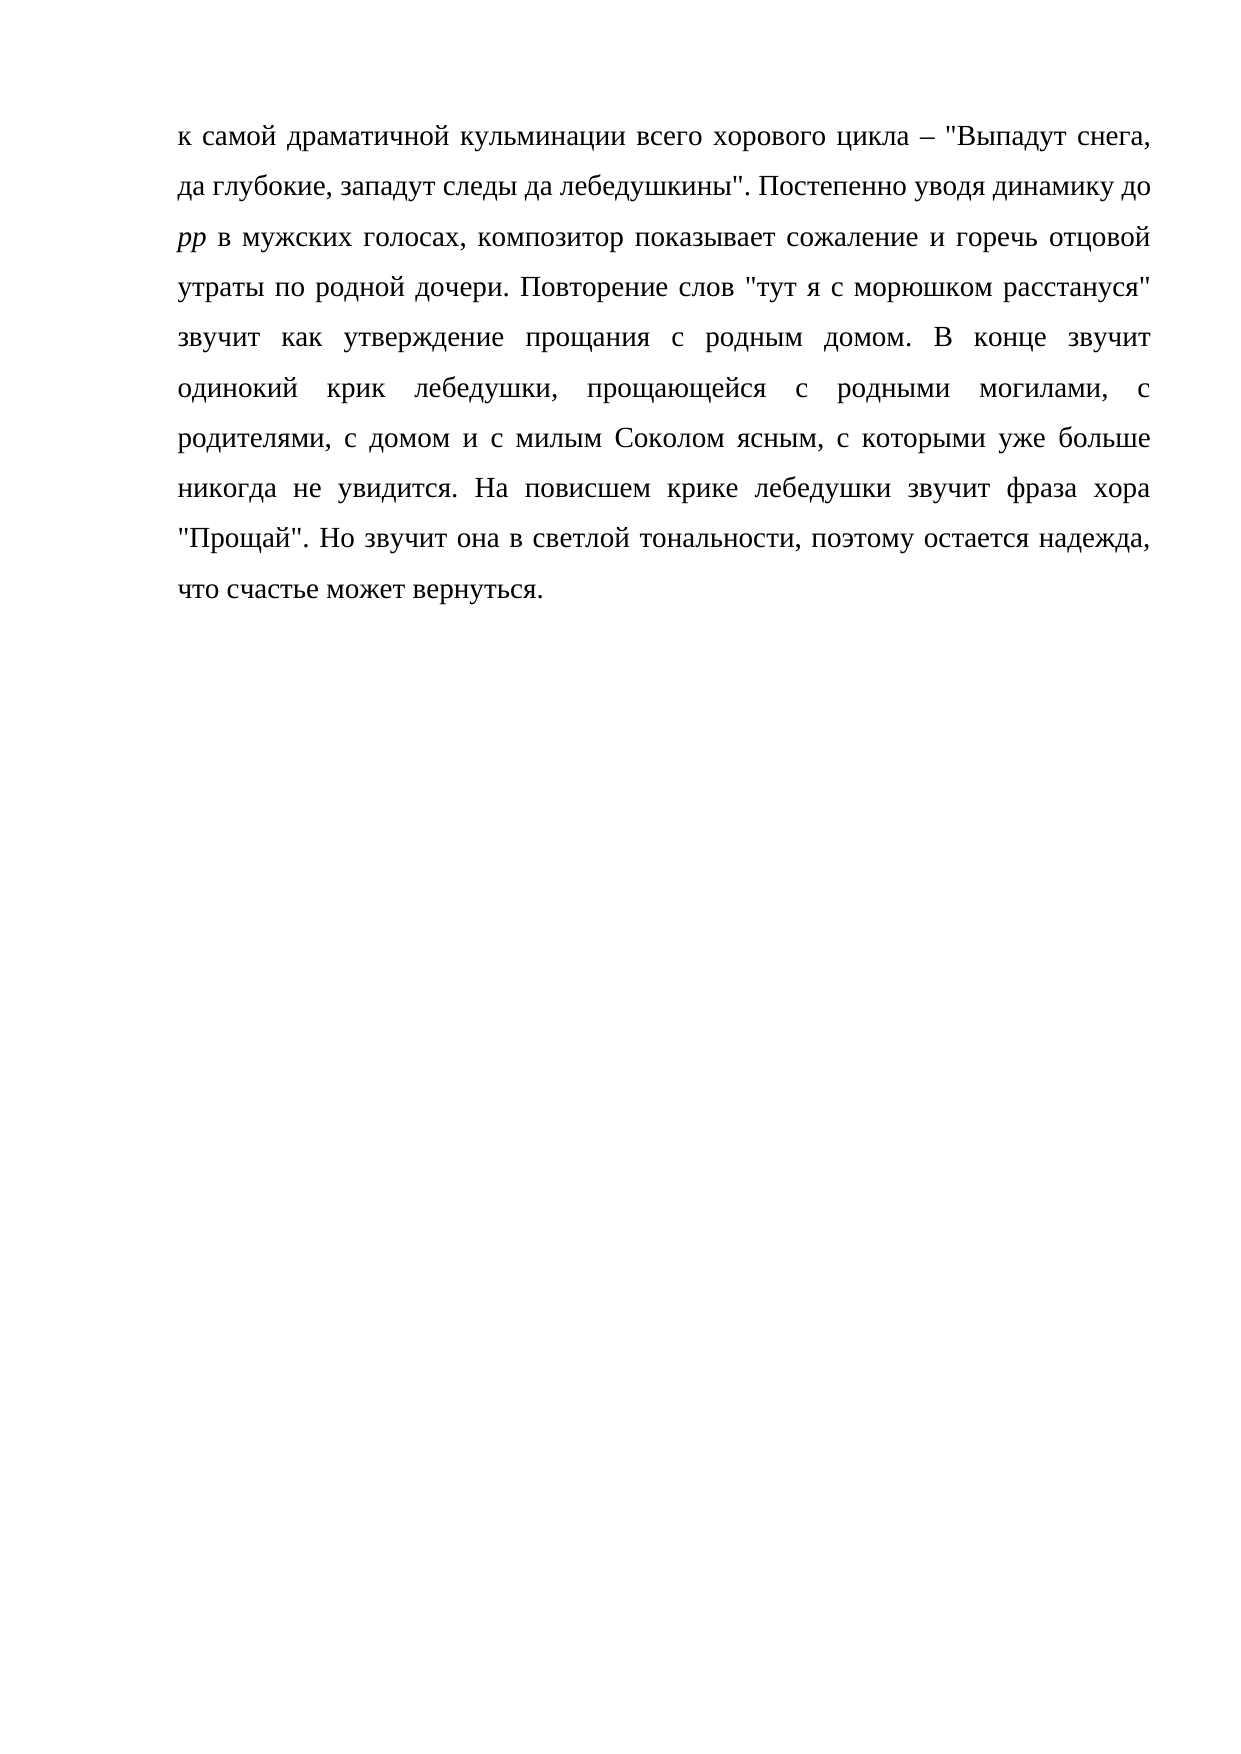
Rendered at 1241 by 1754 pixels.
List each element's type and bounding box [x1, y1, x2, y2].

text [177, 118, 1152, 604]
